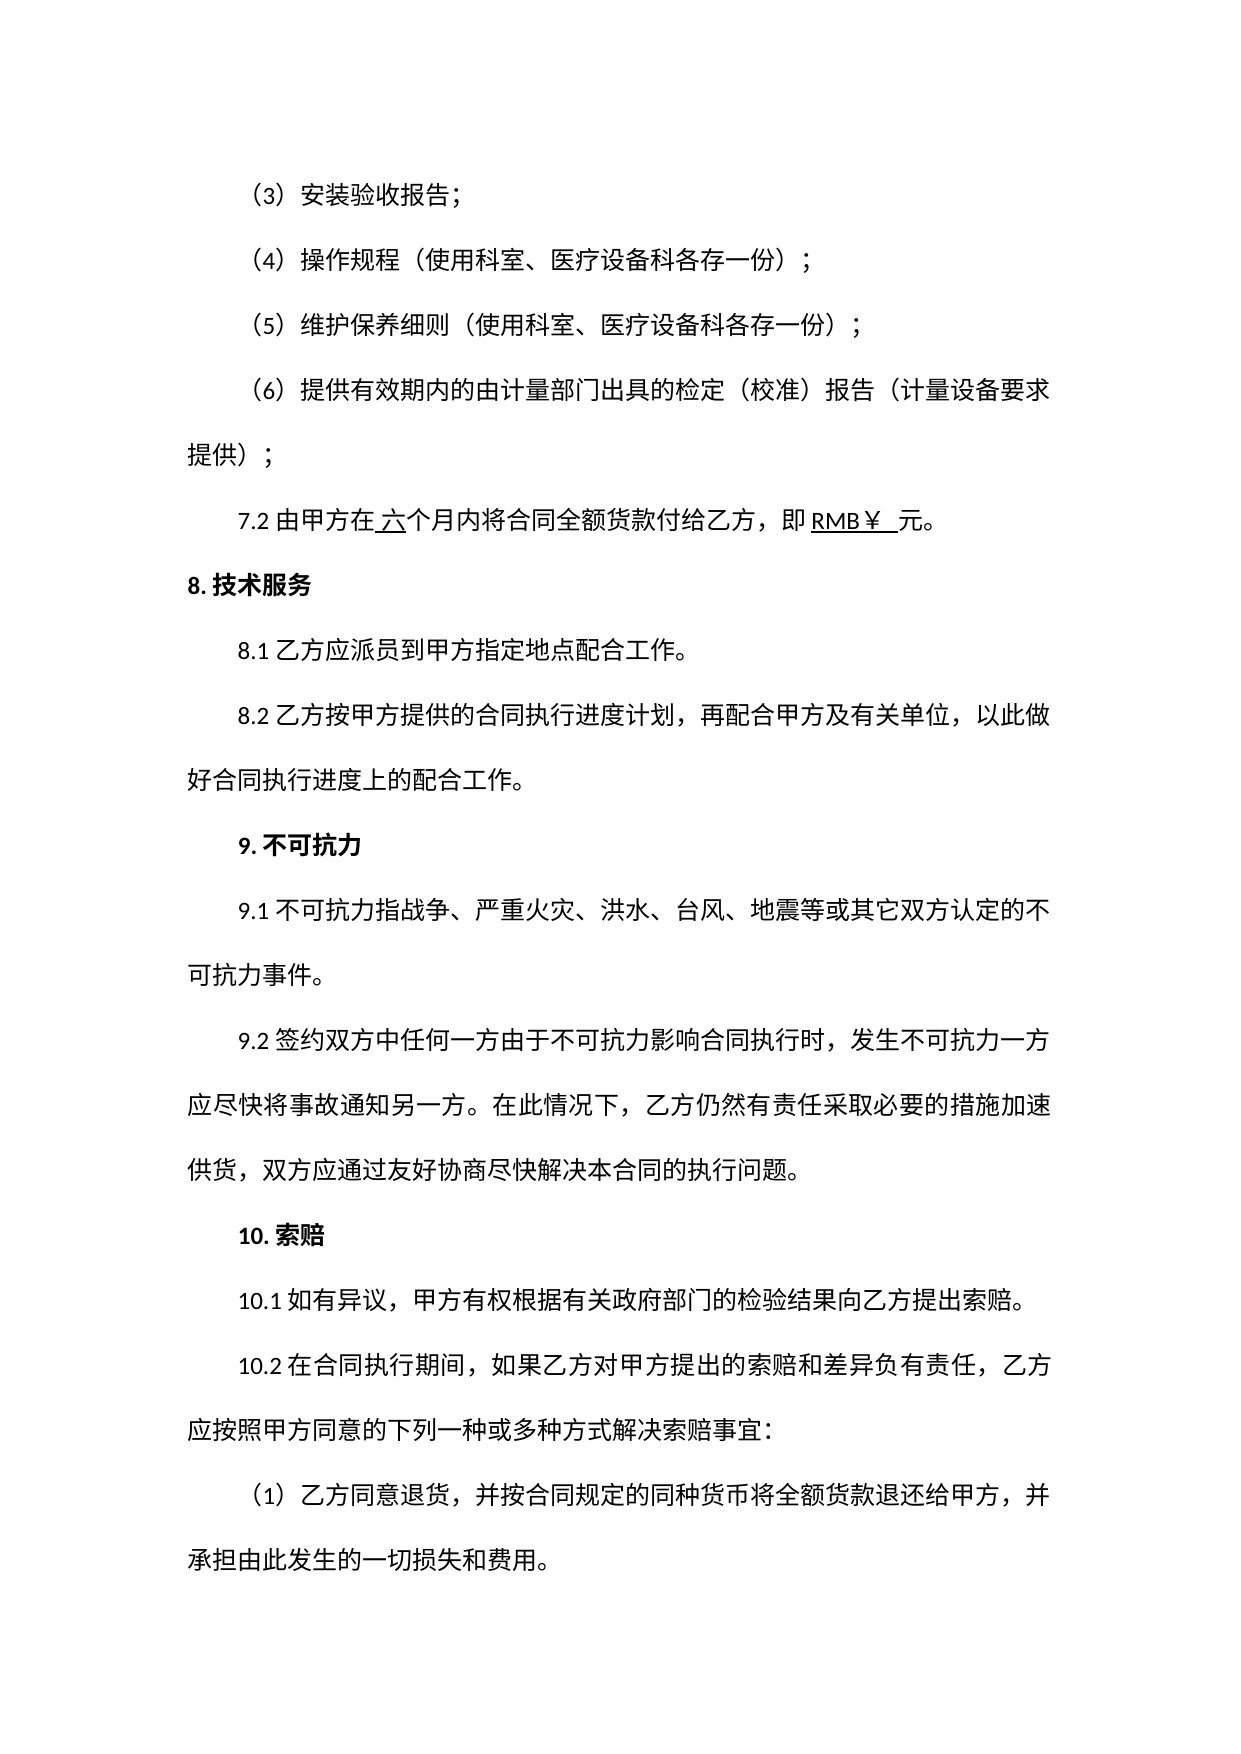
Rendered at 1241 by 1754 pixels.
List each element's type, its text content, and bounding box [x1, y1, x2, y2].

text 10.1如有异议，甲方有权根据有关政府部门的检验结果向乙方提出索赔。 [187, 1267, 1053, 1332]
text （3）安装验收报告； [187, 162, 1053, 227]
text 8.2 乙方按甲方提供的合同执行进度计划，再配合甲方及有关单位，以此做好合同执行进度上的配合工作。 [187, 682, 1053, 812]
text 8. 技术服务 [187, 552, 1053, 617]
text 9.2 签约双方中任何一方由于不可抗力影响合同执行时，发生不可抗力一方应尽快将事故通知另一方。在此情况下，乙方仍然有责任采取必要的措施加速供货，双方应通过友好协商尽快解决本合同的执行问题。 [187, 1007, 1053, 1202]
text 10.2在合同执行期间，如果乙方对甲方提出的索赔和差异负有责任，乙方应按照甲方同意的下列一种或多种方式解决索赔事宜： [187, 1332, 1053, 1462]
text 10. 索赔 [187, 1202, 1053, 1267]
text 9.1 不可抗力指战争、严重火灾、洪水、台风、地震等或其它双方认定的不可抗力事件。 [187, 877, 1053, 1007]
text （4）操作规程（使用科室、医疗设备科各存一份）； [187, 227, 1053, 292]
text 9. 不可抗力 [187, 812, 1053, 877]
text 8.1 乙方应派员到甲方指定地点配合工作。 [187, 617, 1053, 682]
text （6）提供有效期内的由计量部门出具的检定（校准）报告（计量设备要求提供）； [187, 357, 1053, 487]
text （1）乙方同意退货，并按合同规定的同种货币将全额货款退还给甲方，并承担由此发生的一切损失和费用。 [187, 1462, 1053, 1592]
text 7.2 由甲方在 六个月内将合同全额货款付给乙方，即RMB￥ 元。 [187, 487, 1053, 552]
text （5）维护保养细则（使用科室、医疗设备科各存一份）； [187, 292, 1053, 357]
